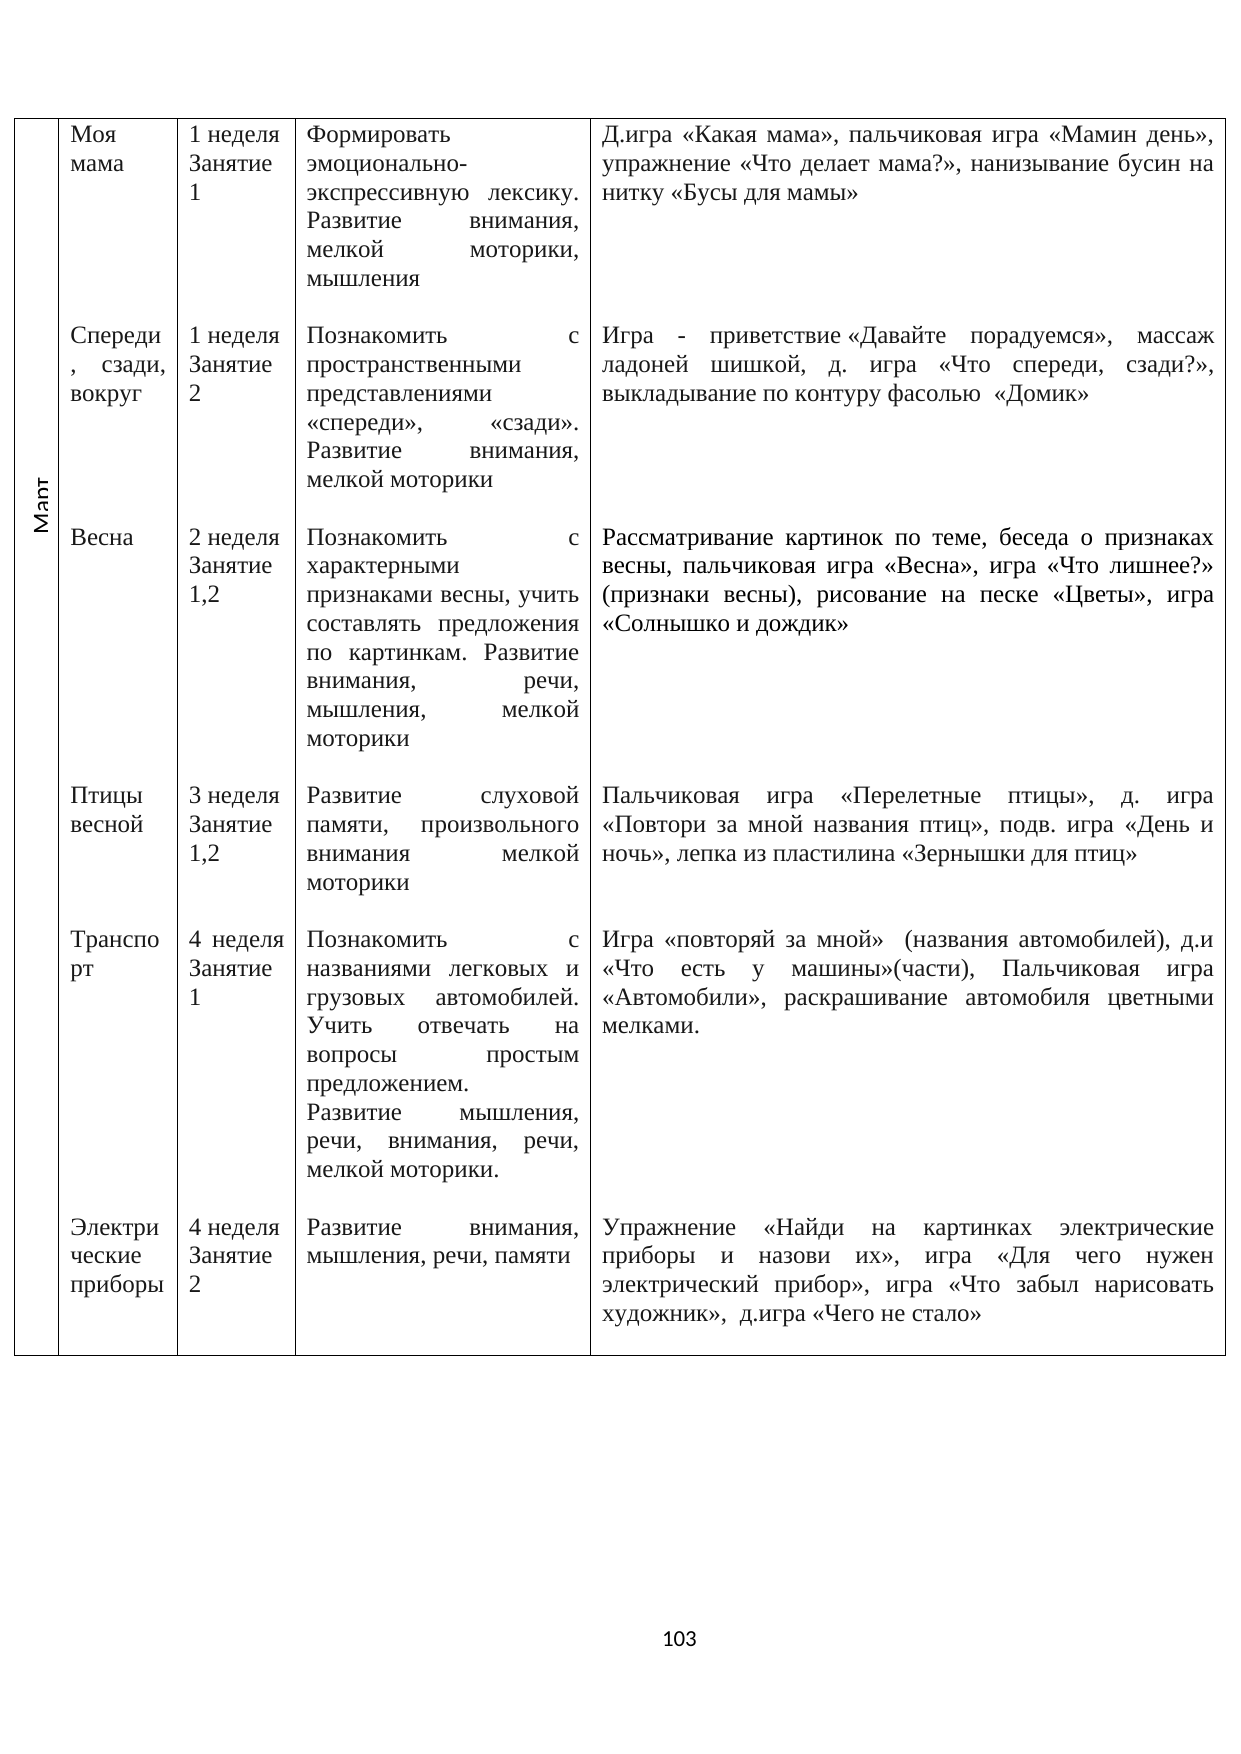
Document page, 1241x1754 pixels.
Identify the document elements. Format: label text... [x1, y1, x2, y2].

table_cell Формировать эмоционально-экспрессивную лексику. Развитие внимания, мелкой моторики, мышления Познакомить с пространственными представлениями «спереди», «сзади». Развитие внимания, мелкой моторики Познакомить с характерными признаками весны, учить составлять предложения по картинкам. Развитие внимания, речи, мышления, мелкой моторики Развитие слуховой памяти, произвольного внимания мелкой моторики Познакомить с названиями легковых и грузовых автомобилей. Учить отвечать на вопросы простым предложением. Развитие мышления, речи, внимания, речи, мелкой моторики. Развитие внимания, мышления, речи, памяти [296, 119, 590, 1355]
table_cell Март [15, 119, 58, 1355]
table_cell 1 неделя Занятие 1 1 неделя Занятие 2 2 неделя Занятие 1,2 3 неделя Занятие 1,2 4 неделя Занятие 1 4 неделя Занятие 2 [178, 119, 295, 1355]
table_cell Моя мама Спереди, сзади, вокруг Весна Птицы весной Транспорт Электрические приборы [59, 119, 177, 1355]
table_cell Д.игра «Какая мама», пальчиковая игра «Мамин день», упражнение «Что делает мама?», нанизывание бусин на нитку «Бусы для мамы» Игра - приветствие «Давайте порадуемся», массаж ладоней шишкой, д. игра «Что спереди, сзади?», выкладывание по контуру фасолью «Домик» Рассматривание картинок по теме, беседа о признаках весны, пальчиковая игра «Весна», игра «Что лишнее?» (признаки весны), рисование на песке «Цветы», игра «Солнышко и дождик» Пальчиковая игра «Перелетные птицы», д. игра «Повтори за мной названия птиц», подв. игра «День и ночь», лепка из пластилина «Зернышки для птиц» Игра «повторяй за мной» (названия автомобилей), д.и «Что есть у машины»(части), Пальчиковая игра «Автомобили», раскрашивание автомобиля цветными мелками. Упражнение «Найди на картинках электрические приборы и назови их», игра «Для чего нужен электрический прибор», игра «Что забыл нарисовать художник», д.игра «Чего не стало» [591, 119, 1225, 1355]
